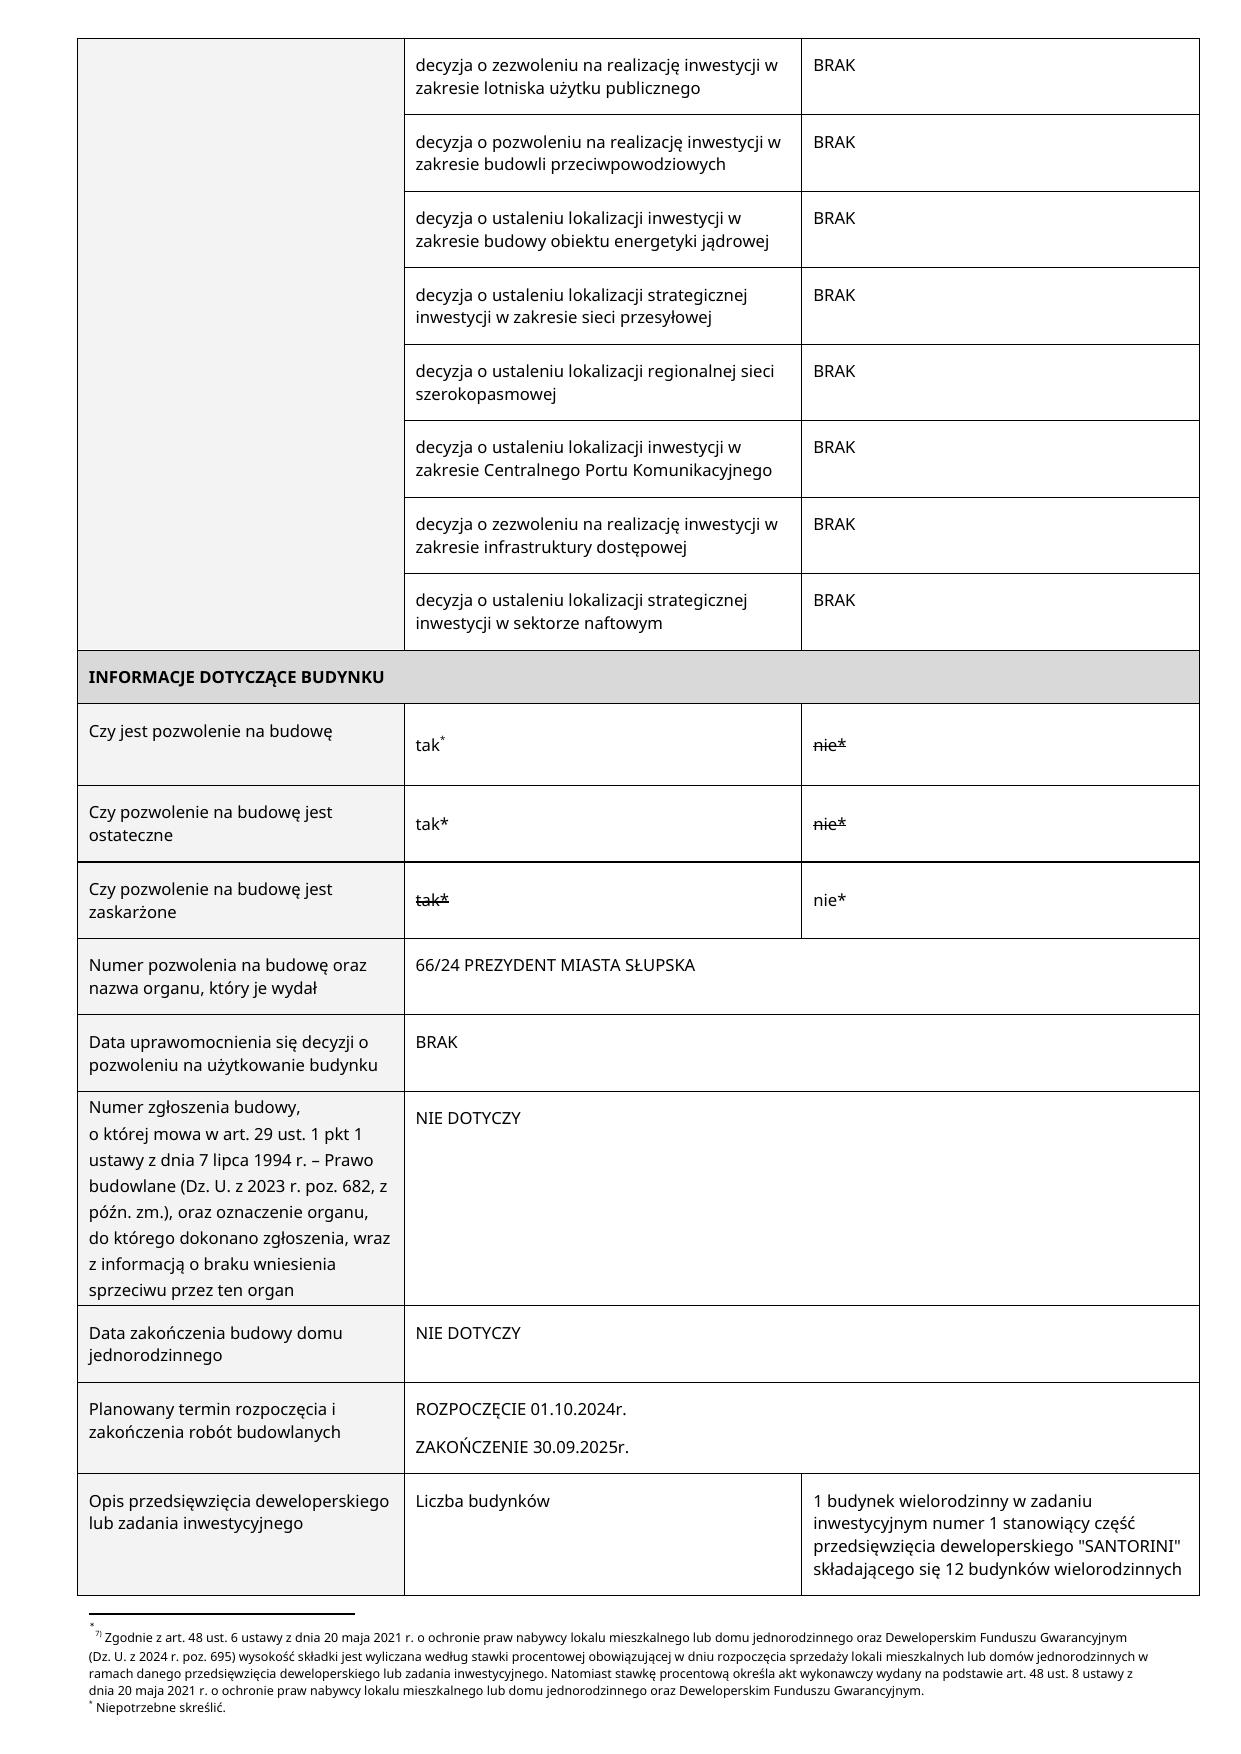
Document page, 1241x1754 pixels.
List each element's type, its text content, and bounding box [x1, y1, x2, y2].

table_cell decyzja o ustaleniu lokalizacji inwestycji w zakresie Centralnego Portu Komunikacyjnego [405, 421, 801, 497]
table_cell NIE DOTYCZY [405, 1092, 1199, 1305]
table_cell tak* [405, 704, 801, 785]
table_cell Data zakończenia budowy domu jednorodzinnego [78, 1306, 404, 1382]
table_cell decyzja o ustaleniu lokalizacji inwestycji w zakresie budowy obiektu energetyki jądrowej [405, 192, 801, 267]
table_cell Numer pozwolenia na budowę oraz nazwa organu, który je wydał [78, 939, 404, 1014]
table_cell Numer zgłoszenia budowy, o której mowa w art. 29 ust. 1 pkt 1 ustawy z dnia 7 lipca 1994 r. – Prawo budowlane (Dz. U. z 2023 r. poz. 682, z późn. zm.), oraz oznaczenie organu, do którego dokonano zgłoszenia, wraz z informacją o braku wniesienia sprzeciwu przez ten organ [78, 1092, 404, 1305]
table_cell decyzja o pozwoleniu na realizację inwestycji w zakresie budowli przeciwpowodziowych [405, 115, 801, 191]
table_cell Czy pozwolenie na budowę jest ostateczne [78, 786, 404, 861]
table_cell BRAK [802, 268, 1199, 344]
table_cell nie* [802, 704, 1199, 785]
table_cell tak* [405, 863, 801, 938]
table_cell BRAK [802, 192, 1199, 267]
table_cell BRAK [802, 115, 1199, 191]
table_cell decyzja o ustaleniu lokalizacji strategicznej inwestycji w sektorze naftowym [405, 574, 801, 649]
table_cell 1 budynek wielorodzinny w zadaniu inwestycyjnym numer 1 stanowiący część przedsięwzięcia deweloperskiego "SANTORINI" składającego się 12 budynków wielorodzinnych [802, 1474, 1199, 1595]
table_cell decyzja o ustaleniu lokalizacji regionalnej sieci szerokopasmowej [405, 345, 801, 420]
table_cell Czy pozwolenie na budowę jest zaskarżone [78, 863, 404, 938]
table_cell Planowany termin rozpoczęcia i zakończenia robót budowlanych [78, 1383, 404, 1473]
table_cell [78, 1474, 404, 1595]
table_cell tak* [405, 786, 801, 861]
table_cell ROZPOCZĘCIE 01.10.2024r. ZAKOŃCZENIE 30.09.2025r. [405, 1383, 1199, 1473]
table_cell BRAK [405, 1015, 1199, 1091]
table_cell Czy jest pozwolenie na budowę [78, 704, 404, 785]
table_cell Liczba budynków [405, 1474, 801, 1595]
table_cell decyzja o zezwoleniu na realizację inwestycji w zakresie infrastruktury dostępowej [405, 498, 801, 573]
table_cell BRAK [802, 498, 1199, 573]
table_cell decyzja o zezwoleniu na realizację inwestycji w zakresie lotniska użytku publicznego [405, 39, 801, 114]
table_cell BRAK [802, 39, 1199, 114]
table_cell BRAK [802, 345, 1199, 420]
table_cell decyzja o ustaleniu lokalizacji strategicznej inwestycji w zakresie sieci przesyłowej [405, 268, 801, 344]
table_cell BRAK [802, 421, 1199, 497]
table_cell nie* [802, 863, 1199, 938]
table_cell BRAK [802, 574, 1199, 649]
table_cell NIE DOTYCZY [405, 1306, 1199, 1382]
table_cell nie* [802, 786, 1199, 861]
table_cell INFORMACJE DOTYCZĄCE BUDYNKU [78, 651, 1199, 703]
table_cell Data uprawomocnienia się decyzji o pozwoleniu na użytkowanie budynku [78, 1015, 404, 1091]
table_cell 66/24 PREZYDENT MIASTA SŁUPSKA [405, 939, 1199, 1014]
